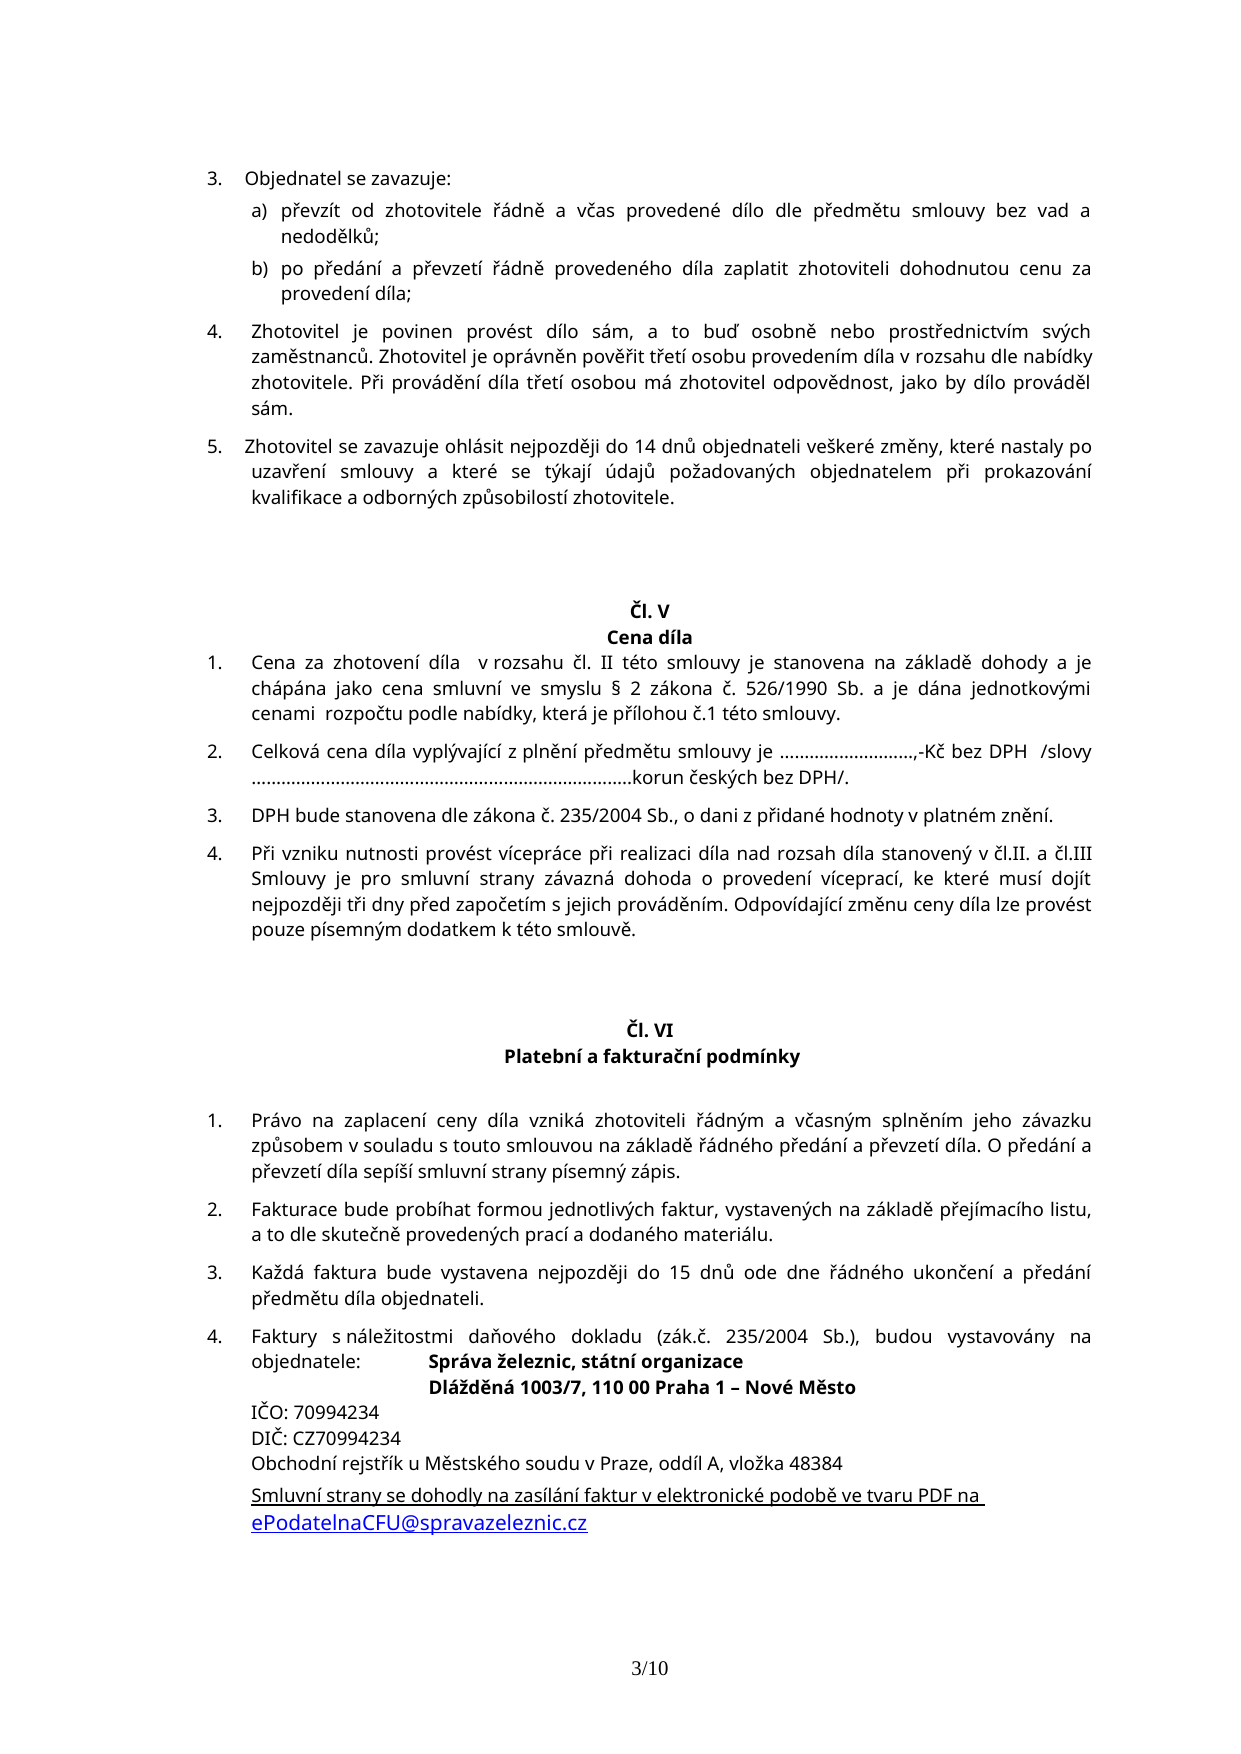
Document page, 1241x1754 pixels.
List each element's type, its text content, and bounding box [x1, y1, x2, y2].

list Zhotovitel je povinen provést dílo sám, a to buď osobně nebo prostřednictvím svých zaměstnanců. Zhotovitel je oprávněn pověřit třetí osobu provedením díla v rozsahu dle nabídky zhotovitele. Při provádění díla třetí osobou má zhotovitel odpovědnost, jako by dílo prováděl sám. [207, 318, 1092, 420]
subtitle Čl. V [207, 598, 1092, 624]
text Smluvní strany se dohodly na zasílání faktur v elektronické podobě ve tvaru PDF na ePodatelnaCFU@spravazeleznic.cz [251, 1482, 1092, 1536]
text IČO: 70994234 [207, 1399, 1092, 1425]
list DPH bude stanovena dle zákona č. 235/2004 Sb., o dani z přidané hodnoty v platném znění. [207, 802, 1092, 828]
subtitle Cena díla [207, 624, 1092, 649]
list Celková cena díla vyplývající z plnění předmětu smlouvy je ………………………,-Kč bez DPH /slovy …………………………………………………………………..korun českých bez DPH/. [207, 739, 1092, 790]
list Právo na zaplacení ceny díla vzniká zhotoviteli řádným a včasným splněním jeho závazku způsobem v souladu s touto smlouvou na základě řádného předání a převzetí díla. O předání a převzetí díla sepíší smluvní strany písemný zápis. [207, 1107, 1092, 1183]
text Obchodní rejstřík u Městského soudu v Praze, oddíl A, vložka 48384 [207, 1451, 1092, 1476]
list Při vzniku nutnosti provést vícepráce při realizaci díla nad rozsah díla stanovený v čl.II. a čl.III Smlouvy je pro smluvní strany závazná dohoda o provedení víceprací, ke které musí dojít nejpozději tři dny před započetím s jejich prováděním. Odpovídající změnu ceny díla lze provést pouze písemným dodatkem k této smlouvě. [207, 840, 1092, 942]
list převzít od zhotovitele řádně a včas provedené dílo dle předmětu smlouvy bez vad a nedodělků; [251, 197, 1092, 248]
list po předání a převzetí řádně provedeného díla zaplatit zhotoviteli dohodnutou cenu za provedení díla; [251, 255, 1092, 306]
list Objednatel se zavazuje: [207, 166, 1092, 191]
subtitle Čl. VI [207, 1018, 1092, 1043]
list Cena za zhotovení díla v rozsahu čl. II této smlouvy je stanovena na základě dohody a je chápána jako cena smluvní ve smyslu § 2 zákona č. 526/1990 Sb. a je dána jednotkovými cenami rozpočtu podle nabídky, která je přílohou č.1 této smlouvy. [207, 649, 1092, 726]
list Zhotovitel se zavazuje ohlásit nejpozději do 14 dnů objednateli veškeré změny, které nastaly po uzavření smlouvy a které se týkají údajů požadovaných objednatelem při prokazování kvalifikace a odborných způsobilostí zhotovitele. [207, 433, 1092, 509]
text Dlážděná 1003/7, 110 00 Praha 1 – Nové Město [207, 1374, 1092, 1399]
list Faktury s náležitostmi daňového dokladu (zák.č. 235/2004 Sb.), budou vystavovány na objednatele: Správa železnic, státní organizace [207, 1323, 1092, 1374]
list Každá faktura bude vystavena nejpozději do 15 dnů ode dne řádného ukončení a předání předmětu díla objednateli. [207, 1259, 1092, 1311]
text DIČ: CZ70994234 [207, 1425, 1092, 1451]
subtitle Platební a fakturační podmínky [207, 1043, 1092, 1069]
list Fakturace bude probíhat formou jednotlivých faktur, vystavených na základě přejímacího listu, a to dle skutečně provedených prací a dodaného materiálu. [207, 1196, 1092, 1247]
